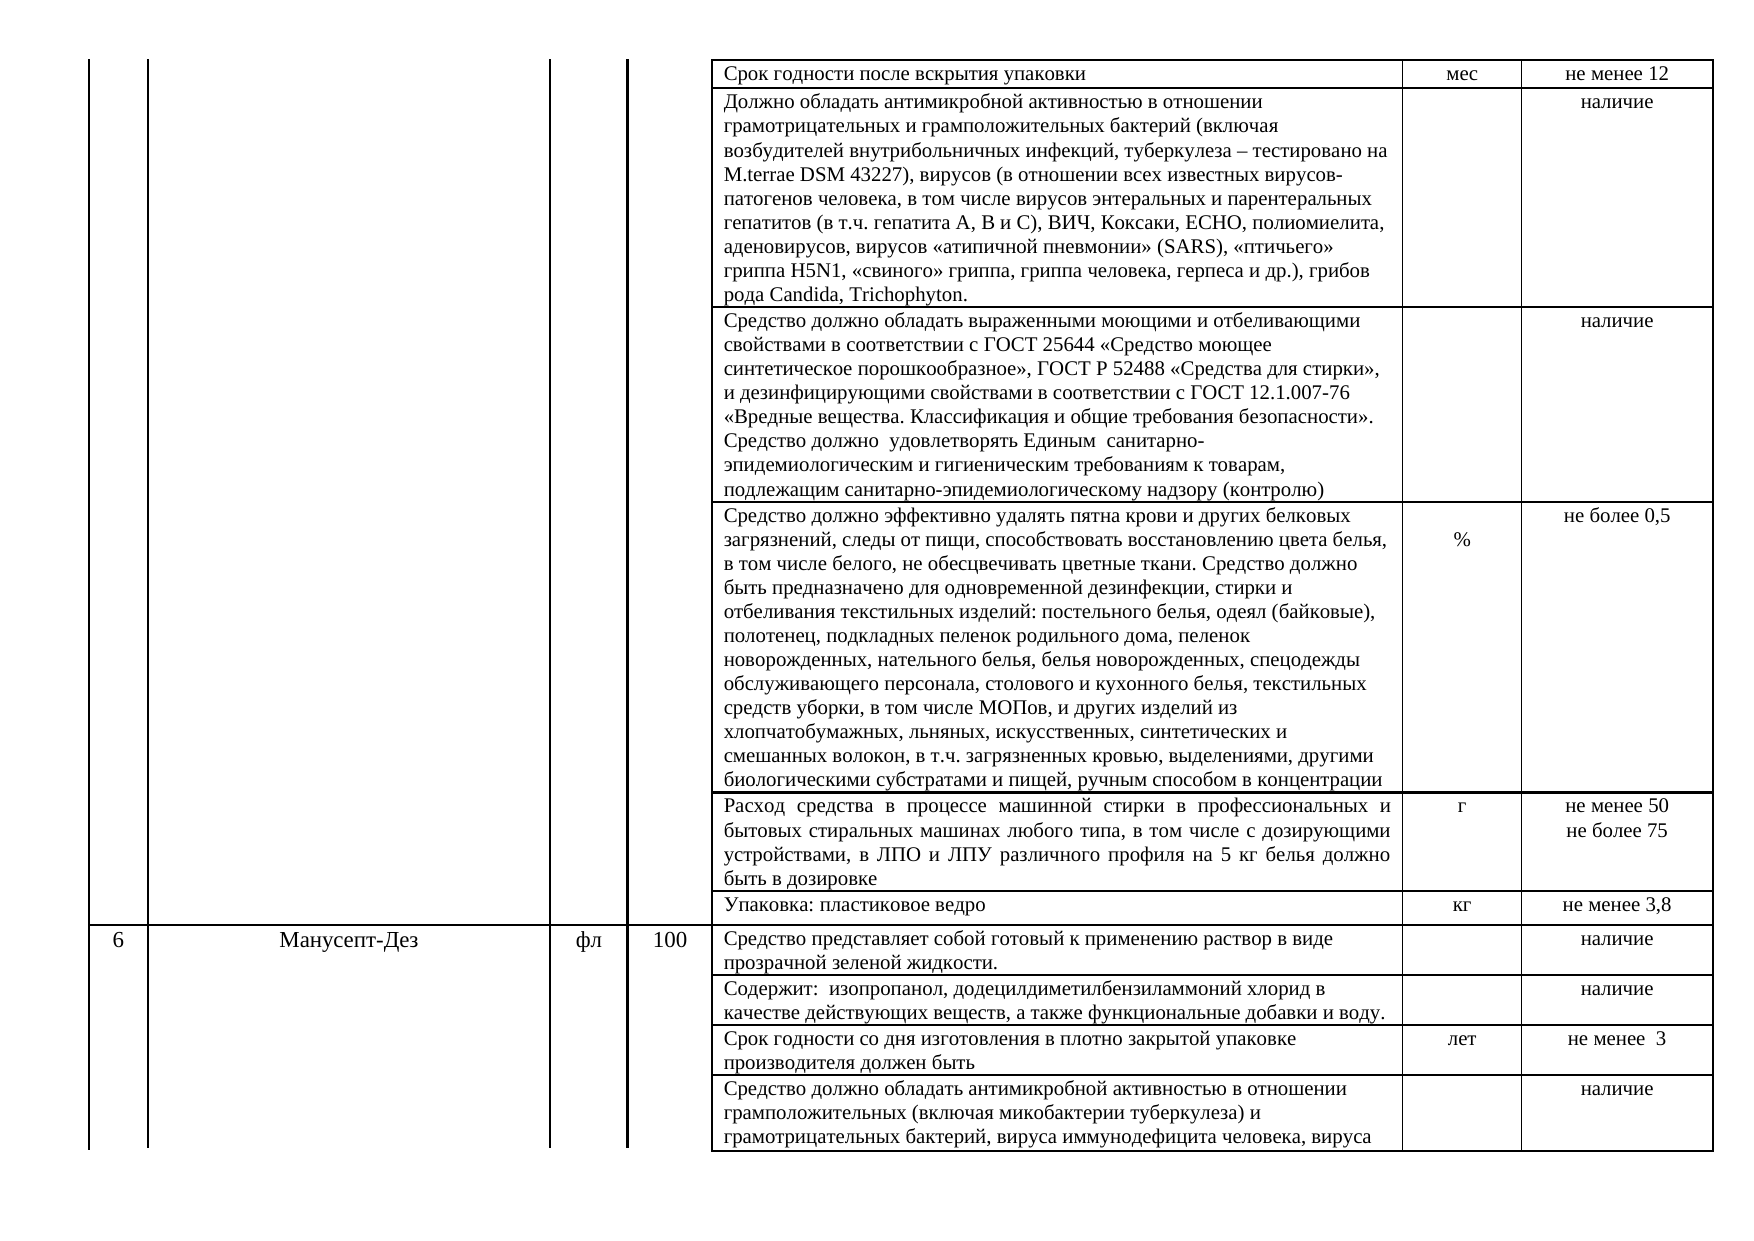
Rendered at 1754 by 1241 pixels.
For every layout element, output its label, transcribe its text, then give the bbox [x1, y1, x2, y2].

table_cell [1403, 308, 1521, 501]
table_cell кг [1403, 892, 1521, 923]
table_cell наличие [1522, 1076, 1712, 1149]
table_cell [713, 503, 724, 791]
table_cell Должно обладать антимикробной активностью в отношении грамотрицательных и грамположительных бактерий (включая возбудителей внутрибольничных инфекций, туберкулеза – тестировано на М.terrae DSM 43227), вирусов (в отношении всех известных вирусов-патогенов человека, в том числе вирусов энтеральных и парентеральных гепатитов (в т.ч. гепатита А, В и С), ВИЧ, Коксаки, ЕСНО, полиомиелита, аденовирусов, вирусов «атипичной пневмонии» (SARS), «птичьего» гриппа H5N1, «свиного» гриппа, гриппа человека, герпеса и др.), грибов рода Candida, Trichophyton. [713, 89, 1402, 306]
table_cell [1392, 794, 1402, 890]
table_cell [1403, 976, 1521, 1024]
table_cell [1403, 89, 1521, 306]
table_cell 100 [628, 926, 711, 1149]
table_cell лет [1403, 1026, 1521, 1074]
table_cell 6 [90, 926, 148, 1149]
table_cell наличие [1522, 89, 1712, 306]
table_cell Средство должно обладать выраженными моющими и отбеливающими свойствами в соответствии с ГОСТ 25644 «Средство моющее синтетическое порошкообразное», ГОСТ Р 52488 «Средства для стирки», и дезинфицирующими свойствами в соответствии с ГОСТ 12.1.007-76 «Вредные вещества. Классификация и общие требования безопасности». Средство должно удовлетворять Единым санитарно-эпидемиологическим и гигиеническим требованиям к товарам, подлежащим санитарно-эпидемиологическому надзору (контролю) [713, 308, 1402, 501]
table_cell наличие [1522, 926, 1712, 974]
table_cell наличие [1522, 976, 1712, 1024]
table_cell мес [1403, 61, 1521, 87]
table_cell не менее 50 не более 75 [1522, 794, 1712, 890]
table_cell Срок годности со дня изготовления в плотно закрытой упаковке производителя должен быть [713, 1026, 1402, 1074]
table_cell [1403, 926, 1521, 974]
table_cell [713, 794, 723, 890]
table_cell Упаковка: пластиковое ведро [713, 892, 1402, 923]
table_cell не менее 3 [1522, 1026, 1712, 1074]
table_cell наличие [1522, 308, 1712, 501]
table_cell Средство должно эффективно удалять пятна крови и других белковых загрязнений, следы от пищи, способствовать восстановлению цвета белья, в том числе белого, не обесцвечивать цветные ткани. Средство должно быть предназначено для одновременной дезинфекции, стирки и отбеливания текстильных изделий: постельного белья, одеял (байковые), полотенец, подкладных пеленок родильного дома, пеленок новорожденных, нательного белья, белья новорожденных, спецодежды обслуживающего персонала, столового и кухонного белья, текстильных средств уборки, в том числе МОПов, и других изделий из хлопчатобумажных, льняных, искусственных, синтетических и смешанных волокон, в т.ч. загрязненных кровью, выделениями, другими биологическими субстратами и пищей, ручным способом в концентрации [1238, 503, 1402, 791]
table_cell Срок годности после вскрытия упаковки [713, 61, 1402, 87]
table_cell не более 0,5 [1522, 503, 1712, 791]
table_cell Содержит: изопропанол, додецилдиметилбензиламмоний хлорид в качестве действующих веществ, а также функциональные добавки и воду. [713, 976, 1402, 1024]
table_cell Манусепт-Дез [148, 926, 550, 1149]
table_cell г [1403, 794, 1521, 890]
table_cell Средство представляет собой готовый к применению раствор в виде прозрачной зеленой жидкости. [713, 926, 1402, 974]
table_cell % [1403, 503, 1521, 791]
table_cell фл [550, 926, 627, 1149]
table_cell не менее 12 [1522, 61, 1712, 87]
table_cell не менее 3,8 [1522, 892, 1712, 923]
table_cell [713, 1076, 1402, 1149]
table_cell [1403, 1076, 1521, 1149]
